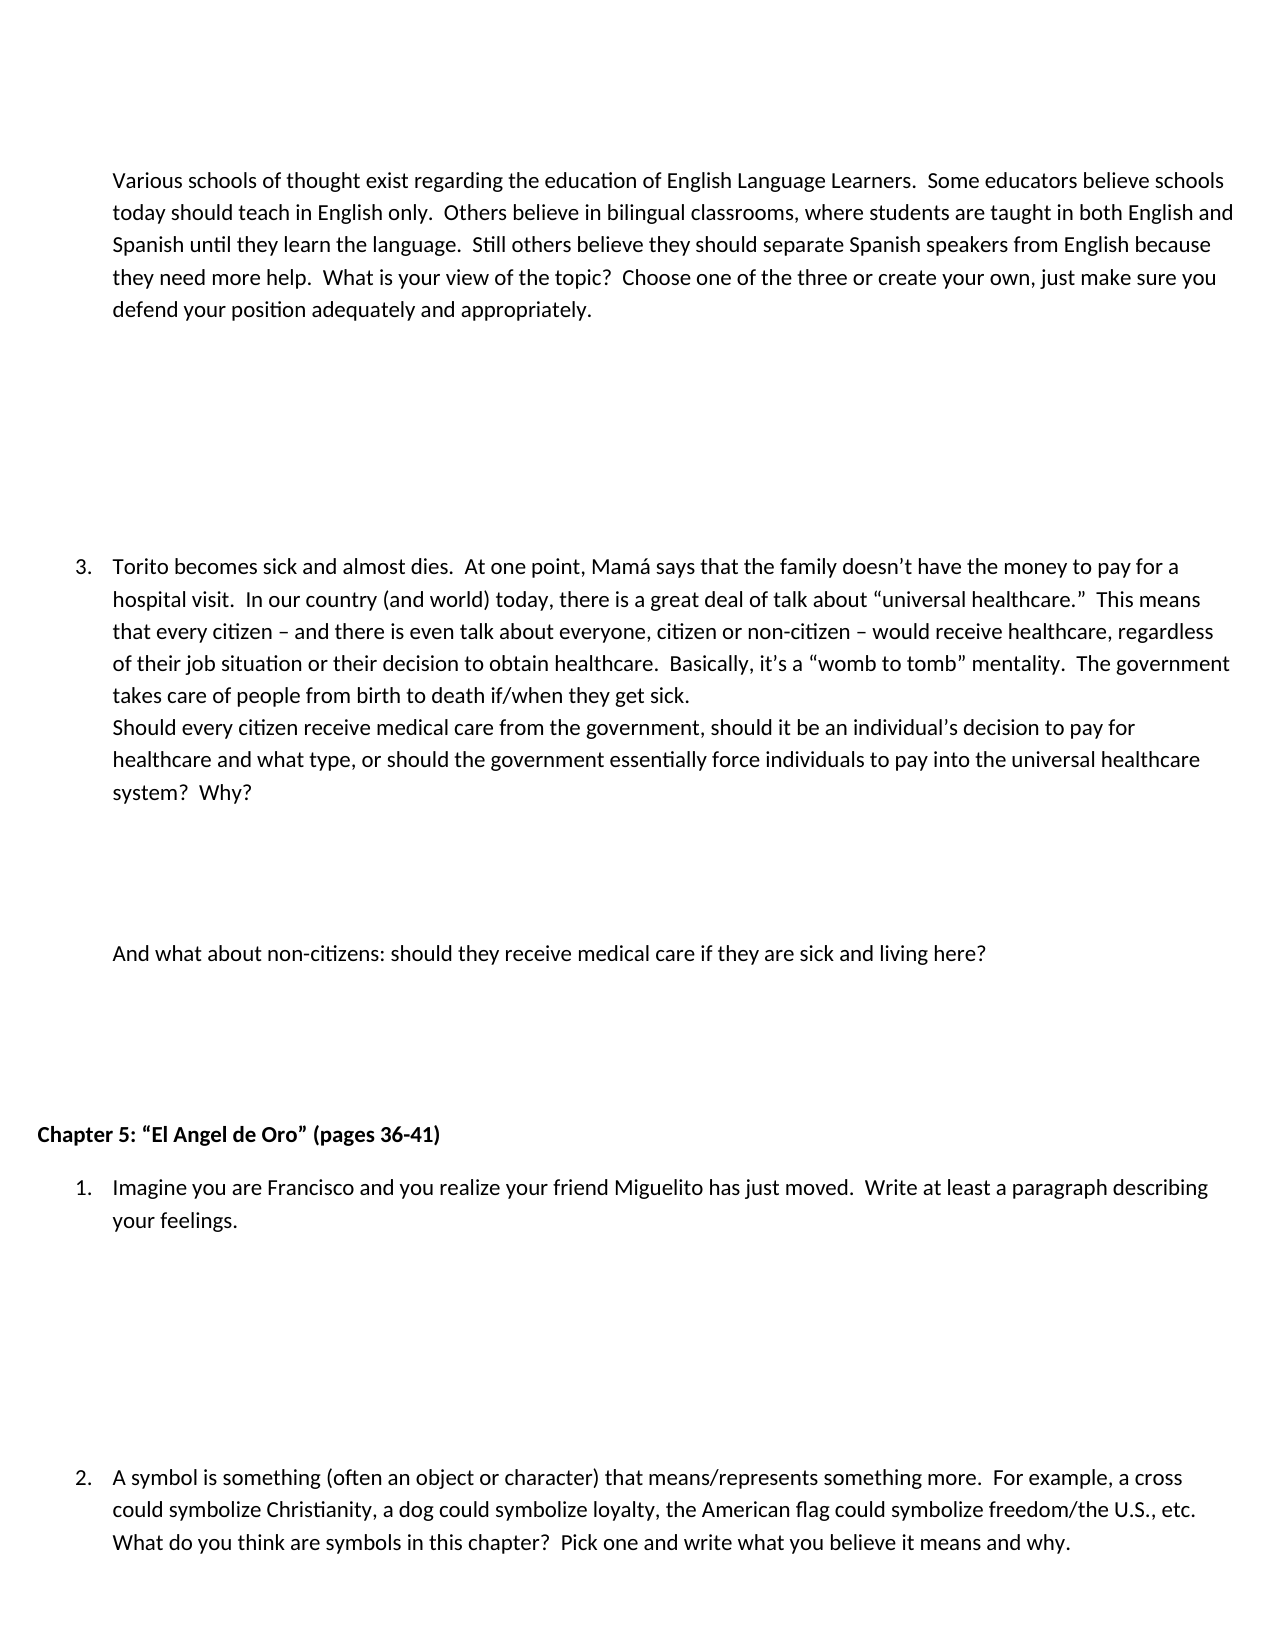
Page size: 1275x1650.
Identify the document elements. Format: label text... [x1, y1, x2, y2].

text Chapter 5: “El Angel de Oro” (pages 36-41) [37, 1121, 1237, 1148]
list And what about non-citizens: should they receive medical care if they are sick and living here? [112, 939, 1237, 967]
list Should every citizen receive medical care from the government, should it be an individual’s decision to pay for healthcare and what type, or should the government essentially force individuals to pay into the universal healthcare system? Why? [112, 713, 1237, 806]
list Torito becomes sick and almost dies. At one point, Mamá says that the family doesn’t have the money to pay for a hospital visit. In our country (and world) today, there is a great deal of talk about “universal healthcare.” This means that every citizen – and there is even talk about everyone, citizen or non-citizen – would receive healthcare, regardless of their job situation or their decision to obtain healthcare. Basically, it’s a “womb to tomb” mentality. The government takes care of people from birth to death if/when they get sick. [75, 552, 1237, 709]
list Imagine you are Francisco and you realize your friend Miguelito has just moved. Write at least a paragraph describing your feelings. [75, 1173, 1237, 1234]
list A symbol is something (often an object or character) that means/represents something more. For example, a cross could symbolize Christianity, a dog could symbolize loyalty, the American flag could symbolize freedom/the U.S., etc. What do you think are symbols in this chapter? Pick one and write what you believe it means and why. [75, 1463, 1237, 1556]
list Various schools of thought exist regarding the education of English Language Learners. Some educators believe schools today should teach in English only. Others believe in bilingual classrooms, where students are taught in both English and Spanish until they learn the language. Still others believe they should separate Spanish speakers from English because they need more help. What is your view of the topic? Choose one of the three or create your own, just make sure you defend your position adequately and appropriately. [112, 166, 1237, 323]
